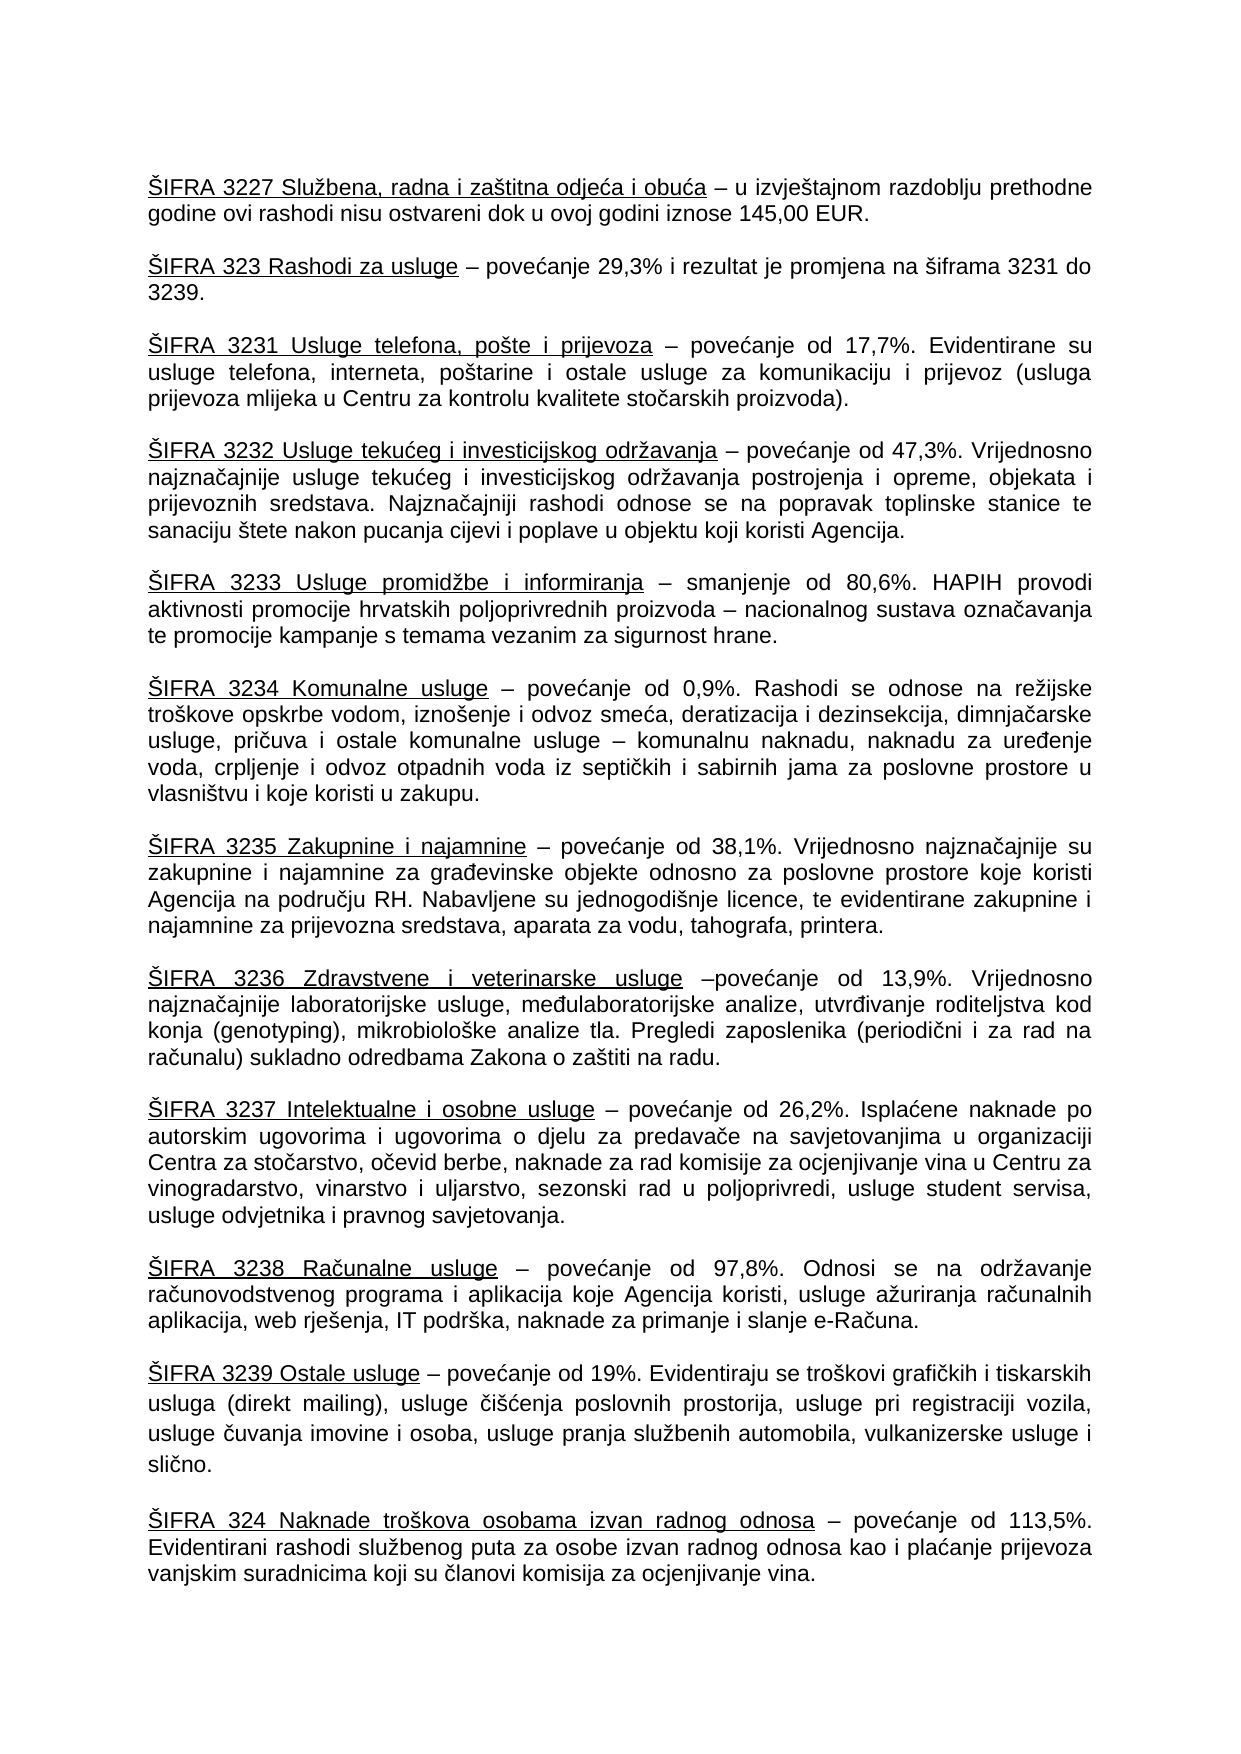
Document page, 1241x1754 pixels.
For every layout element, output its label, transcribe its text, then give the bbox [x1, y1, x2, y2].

text ŠIFRA 3235 Zakupnine i najamnine – povećanje od 38,1%. Vrijednosno najznačajnije su zakupnine i najamnine za građevinske objekte odnosno za poslovne prostore koje koristi Agencija na području RH. Nabavljene su jednogodišnje licence, te evidentirane zakupnine i najamnine za prijevozna sredstava, aparata za vodu, tahografa, printera. [148, 833, 1093, 938]
text ŠIFRA 3236 Zdravstvene i veterinarske usluge –povećanje od 13,9%. Vrijednosno najznačajnije laboratorijske usluge, međulaboratorijske analize, utvrđivanje roditeljstva kod konja (genotyping), mikrobiološke analize tla. Pregledi zaposlenika (periodični i za rad na računalu) sukladno odredbama Zakona o zaštiti na radu. [148, 964, 1093, 1070]
text ŠIFRA 3234 Komunalne usluge – povećanje od 0,9%. Rashodi se odnose na režijske troškove opskrbe vodom, iznošenje i odvoz smeća, deratizacija i dezinsekcija, dimnjačarske usluge, pričuva i ostale komunalne usluge – komunalnu naknadu, naknadu za uređenje voda, crpljenje i odvoz otpadnih voda iz septičkih i sabirnih jama za poslovne prostore u vlasništvu i koje koristi u zakupu. [148, 675, 1093, 806]
text ŠIFRA 324 Naknade troškova osobama izvan radnog odnosa – povećanje od 113,5%. Evidentirani rashodi službenog puta za osobe izvan radnog odnosa kao i plaćanje prijevoza vanjskim suradnicima koji su članovi komisija za ocjenjivanje vina. [148, 1507, 1093, 1586]
text ŠIFRA 3231 Usluge telefona, pošte i prijevoza – povećanje od 17,7%. Evidentirane su usluge telefona, interneta, poštarine i ostale usluge za komunikaciju i prijevoz (usluga prijevoza mlijeka u Centru za kontrolu kvalitete stočarskih proizvoda). [148, 332, 1093, 411]
text ŠIFRA 3239 Ostale usluge – povećanje od 19%. Evidentiraju se troškovi grafičkih i tiskarskih usluga (direkt mailing), usluge čišćenja poslovnih prostorija, usluge pri registraciji vozila, usluge čuvanja imovine i osoba, usluge pranja službenih automobila, vulkanizerske usluge i slično. [148, 1360, 1093, 1477]
text ŠIFRA 323 Rashodi za usluge – povećanje 29,3% i rezultat je promjena na šiframa 3231 do 3239. [148, 253, 1093, 306]
text ŠIFRA 3232 Usluge tekućeg i investicijskog održavanja – povećanje od 47,3%. Vrijednosno najznačajnije usluge tekućeg i investicijskog održavanja postrojenja i opreme, objekata i prijevoznih sredstava. Najznačajniji rashodi odnose se na popravak toplinske stanice te sanaciju štete nakon pucanja cijevi i poplave u objektu koji koristi Agencija. [148, 437, 1093, 543]
text ŠIFRA 3233 Usluge promidžbe i informiranja – smanjenje od 80,6%. HAPIH provodi aktivnosti promocije hrvatskih poljoprivrednih proizvoda – nacionalnog sustava označavanja te promocije kampanje s temama vezanim za sigurnost hrane. [148, 569, 1093, 648]
text ŠIFRA 3237 Intelektualne i osobne usluge – povećanje od 26,2%. Isplaćene naknade po autorskim ugovorima i ugovorima o djelu za predavače na savjetovanjima u organizaciji Centra za stočarstvo, očevid berbe, naknade za rad komisije za ocjenjivanje vina u Centru za vinogradarstvo, vinarstvo i uljarstvo, sezonski rad u poljoprivredi, usluge student servisa, usluge odvjetnika i pravnog savjetovanja. [148, 1096, 1093, 1228]
text ŠIFRA 3227 Službena, radna i zaštitna odjeća i obuća – u izvještajnom razdoblju prethodne godine ovi rashodi nisu ostvareni dok u ovoj godini iznose 145,00 EUR. [148, 174, 1093, 227]
text ŠIFRA 3238 Računalne usluge – povećanje od 97,8%. Odnosi se na održavanje računovodstvenog programa i aplikacija koje Agencija koristi, usluge ažuriranja računalnih aplikacija, web rješenja, IT podrška, naknade za primanje i slanje e-Računa. [148, 1254, 1093, 1333]
